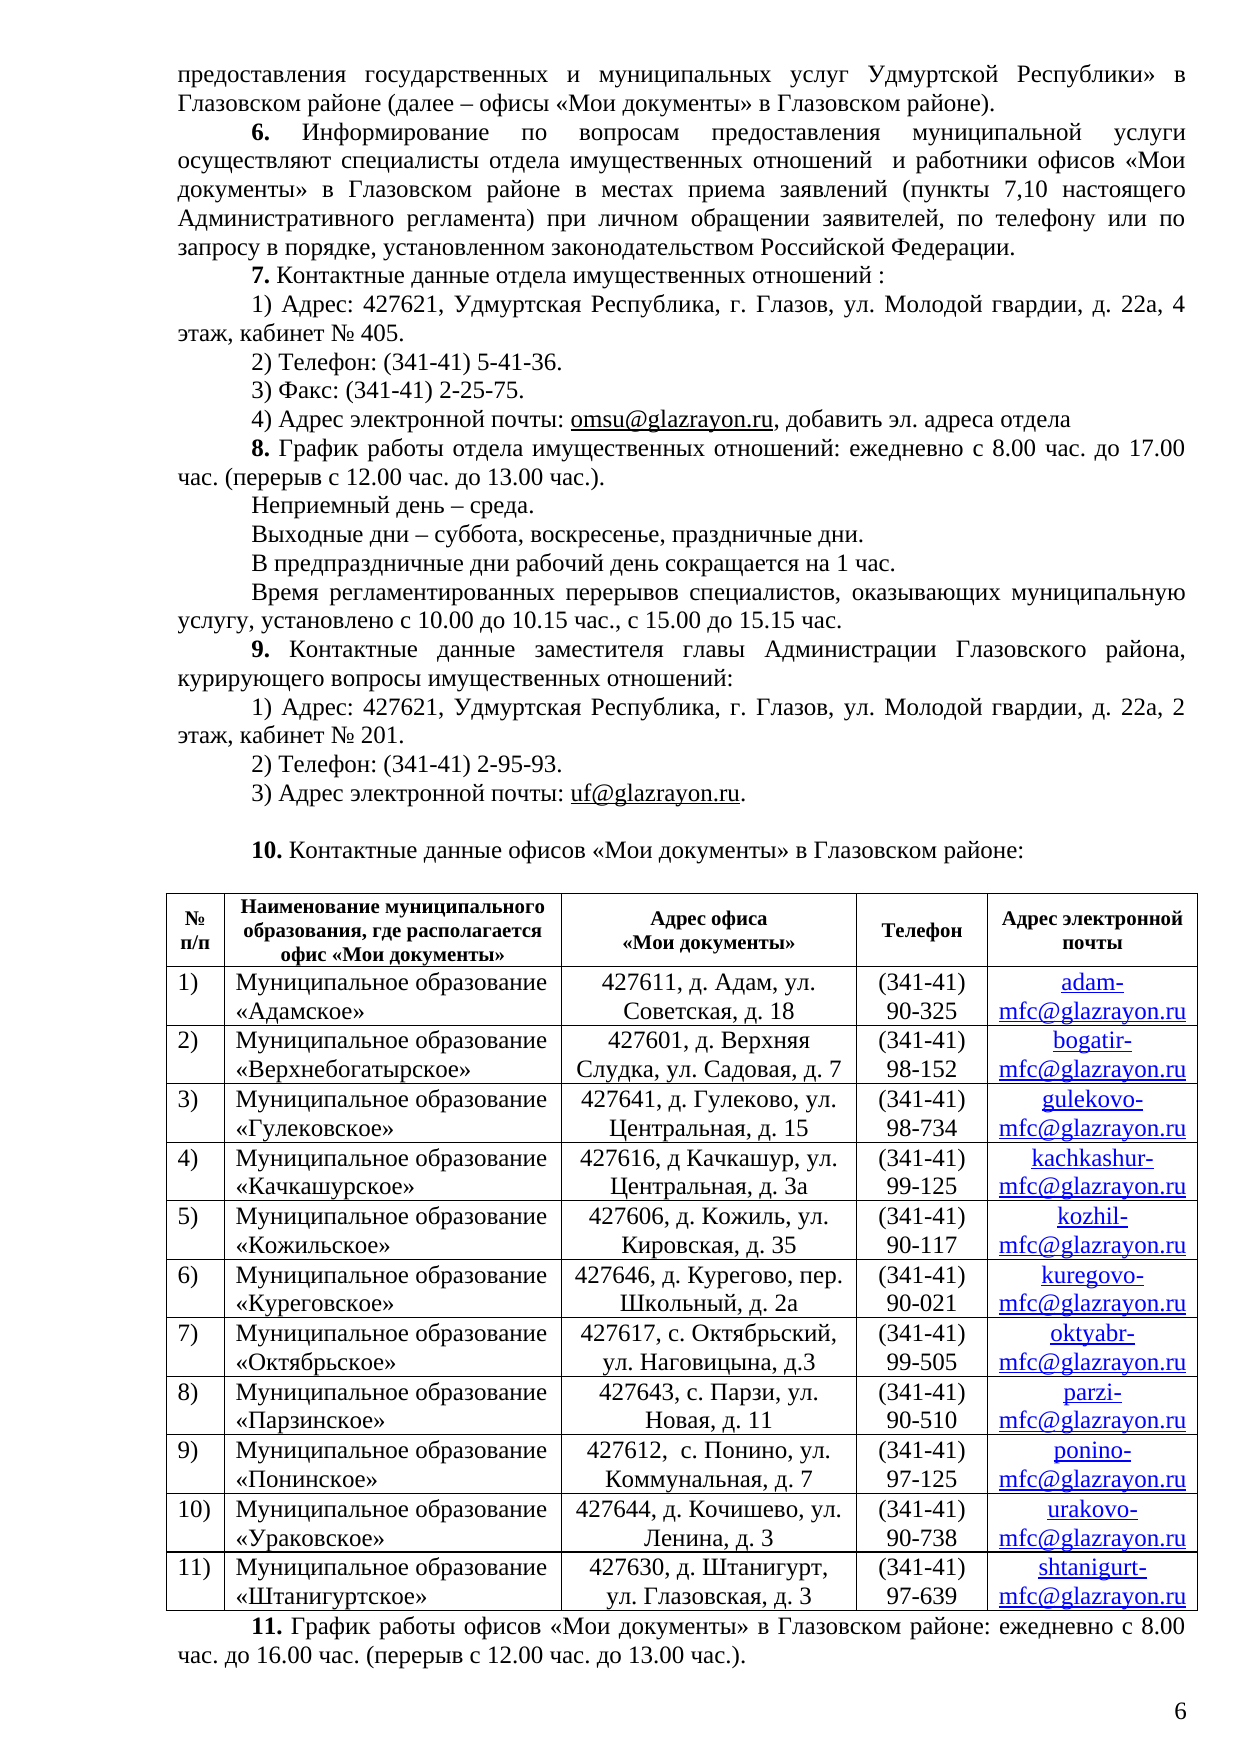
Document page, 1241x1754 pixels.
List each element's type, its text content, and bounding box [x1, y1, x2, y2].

table_cell (341-41) 90-510 [857, 1377, 987, 1434]
table_cell 4) [167, 1143, 224, 1200]
table_cell (341-41) 97-125 [857, 1435, 987, 1493]
text 6. Информирование по вопросам предоставления муниципальной услуги осуществляют специалисты отдела имущественных отношений и работники офисов «Мои документы» в Глазовском районе в местах приема заявлений (пункты 7,10 настоящего Административного регламента) при личном обращении заявителей, по телефону или по запросу в порядке, установленном законодательством Российской Федерации. [177, 117, 1186, 260]
table_cell kozhil-mfc@glazrayon.ru [988, 1201, 1197, 1259]
text 8. График работы отдела имущественных отношений: ежедневно с 8.00 час. до 17.00 час. (перерыв с 12.00 час. до 13.00 час.). [177, 433, 1186, 490]
table_cell 427630, д. Штанигурт, ул. Глазовская, д. 3 [562, 1553, 856, 1610]
table_cell 427644, д. Кочишево, ул. Ленина, д. 3 [562, 1494, 856, 1551]
text 2) Телефон: (341-41) 2-95-93. [177, 749, 1186, 778]
table_cell (341-41) 99-505 [857, 1318, 987, 1376]
table_cell 7) [167, 1318, 224, 1376]
table_cell oktyabr-mfc@glazrayon.ru [988, 1318, 1197, 1376]
table_cell kachkashur-mfc@glazrayon.ru [988, 1143, 1197, 1200]
table_cell 10) [167, 1494, 224, 1551]
table_cell gulekovo-mfc@glazrayon.ru [988, 1084, 1197, 1142]
text Неприемный день – среда. [177, 490, 1186, 519]
table_cell Муниципальное образование «Куреговское» [225, 1260, 561, 1317]
table_header Адрес электронной почты [988, 894, 1197, 966]
text Время регламентированных перерывов специалистов, оказывающих муниципальную услугу, установлено с 10.00 до 10.15 час., с 15.00 до 15.15 час. [177, 577, 1186, 634]
table_cell Муниципальное образование «Кожильское» [225, 1201, 561, 1259]
table_cell Муниципальное образование «Гулековское» [225, 1084, 561, 1142]
text 10. Контактные данные офисов «Мои документы» в Глазовском районе: [177, 835, 1186, 864]
table_cell 427611, д. Адам, ул. Советская, д. 18 [562, 967, 856, 1024]
text 2) Телефон: (341-41) 5-41-36. [177, 347, 1186, 375]
table_cell 1) [167, 967, 224, 1024]
table_cell (341-41) 90-325 [857, 967, 987, 1024]
table_cell Муниципальное образование «Верхнебогатырское» [225, 1026, 561, 1083]
table_cell 427646, д. Курегово, пер. Школьный, д. 2а [562, 1260, 856, 1317]
table_cell ponino-mfc@glazrayon.ru [988, 1435, 1197, 1493]
table_cell Муниципальное образование «Штанигуртское» [225, 1553, 561, 1610]
table_cell parzi-mfc@glazrayon.ru [988, 1377, 1197, 1434]
text 3) Адрес электронной почты: uf@glazrayon.ru. [177, 778, 1186, 807]
table_cell 8) [167, 1377, 224, 1434]
text 1) Адрес: 427621, Удмуртская Республика, г. Глазов, ул. Молодой гвардии, д. 22а, 4 этаж, кабинет № 405. [177, 289, 1186, 347]
text 3) Факс: (341-41) 2-25-75. [177, 375, 1186, 404]
table_header № п/п [167, 894, 224, 966]
table_cell 427617, с. Октябрьский, ул. Наговицына, д.3 [562, 1318, 856, 1376]
table_cell 5) [167, 1201, 224, 1259]
table_cell Муниципальное образование «Качкашурское» [225, 1143, 561, 1200]
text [177, 59, 1186, 117]
text Выходные дни – суббота, воскресенье, праздничные дни. [177, 519, 1186, 548]
table_header Адрес офиса «Мои документы» [562, 894, 856, 966]
table_cell 9) [167, 1435, 224, 1493]
table_cell 11) [167, 1553, 224, 1610]
text 11. График работы офисов «Мои документы» в Глазовском районе: ежедневно с 8.00 час. до 16.00 час. (перерыв с 12.00 час. до 13.00 час.). [177, 1611, 1186, 1668]
table_header Телефон [857, 894, 987, 966]
table_cell Муниципальное образование «Понинское» [225, 1435, 561, 1493]
text В предпраздничные дни рабочий день сокращается на 1 час. [177, 548, 1186, 577]
table_header Наименование муниципального образования, где располагается офис «Мои документы» [225, 894, 561, 966]
table_cell 427641, д. Гулеково, ул. Центральная, д. 15 [562, 1084, 856, 1142]
table_cell 3) [167, 1084, 224, 1142]
text 7. Контактные данные отдела имущественных отношений : [177, 260, 1186, 289]
table_cell (341-41) 98-734 [857, 1084, 987, 1142]
table_cell kuregovo-mfc@glazrayon.ru [988, 1260, 1197, 1317]
table_cell 427643, с. Парзи, ул. Новая, д. 11 [562, 1377, 856, 1434]
table_cell 427601, д. Верхняя Слудка, ул. Садовая, д. 7 [562, 1026, 856, 1083]
table_cell 427616, д Качкашур, ул. Центральная, д. 3а [562, 1143, 856, 1200]
table_cell (341-41) 90-117 [857, 1201, 987, 1259]
table_cell urakovo-mfc@glazrayon.ru [988, 1494, 1197, 1551]
table_cell 427606, д. Кожиль, ул. Кировская, д. 35 [562, 1201, 856, 1259]
table_cell 6) [167, 1260, 224, 1317]
table_cell (341-41) 99-125 [857, 1143, 987, 1200]
table_cell shtanigurt-mfc@glazrayon.ru [988, 1553, 1197, 1610]
table_cell (341-41) 97-639 [857, 1553, 987, 1610]
text 4) Адрес электронной почты: omsu@glazrayon.ru, добавить эл. адреса отдела [177, 404, 1186, 433]
table_cell (341-41) 90-021 [857, 1260, 987, 1317]
table_cell 2) [167, 1026, 224, 1083]
table_cell (341-41) 90-738 [857, 1494, 987, 1551]
text 1) Адрес: 427621, Удмуртская Республика, г. Глазов, ул. Молодой гвардии, д. 22а, 2 этаж, кабинет № 201. [177, 692, 1186, 749]
table_cell (341-41) 98-152 [857, 1026, 987, 1083]
table_cell bogatir-mfc@glazrayon.ru [988, 1026, 1197, 1083]
table_cell Муниципальное образование «Адамское» [225, 967, 561, 1024]
table_cell Муниципальное образование «Парзинское» [225, 1377, 561, 1434]
text 9. Контактные данные заместителя главы Администрации Глазовского района, курирующего вопросы имущественных отношений: [177, 634, 1186, 692]
table_cell Муниципальное образование «Октябрьское» [225, 1318, 561, 1376]
table_cell adam-mfc@glazrayon.ru [988, 967, 1197, 1024]
table_cell Муниципальное образование «Ураковское» [225, 1494, 561, 1551]
table_cell 427612, с. Понино, ул. Коммунальная, д. 7 [562, 1435, 856, 1493]
